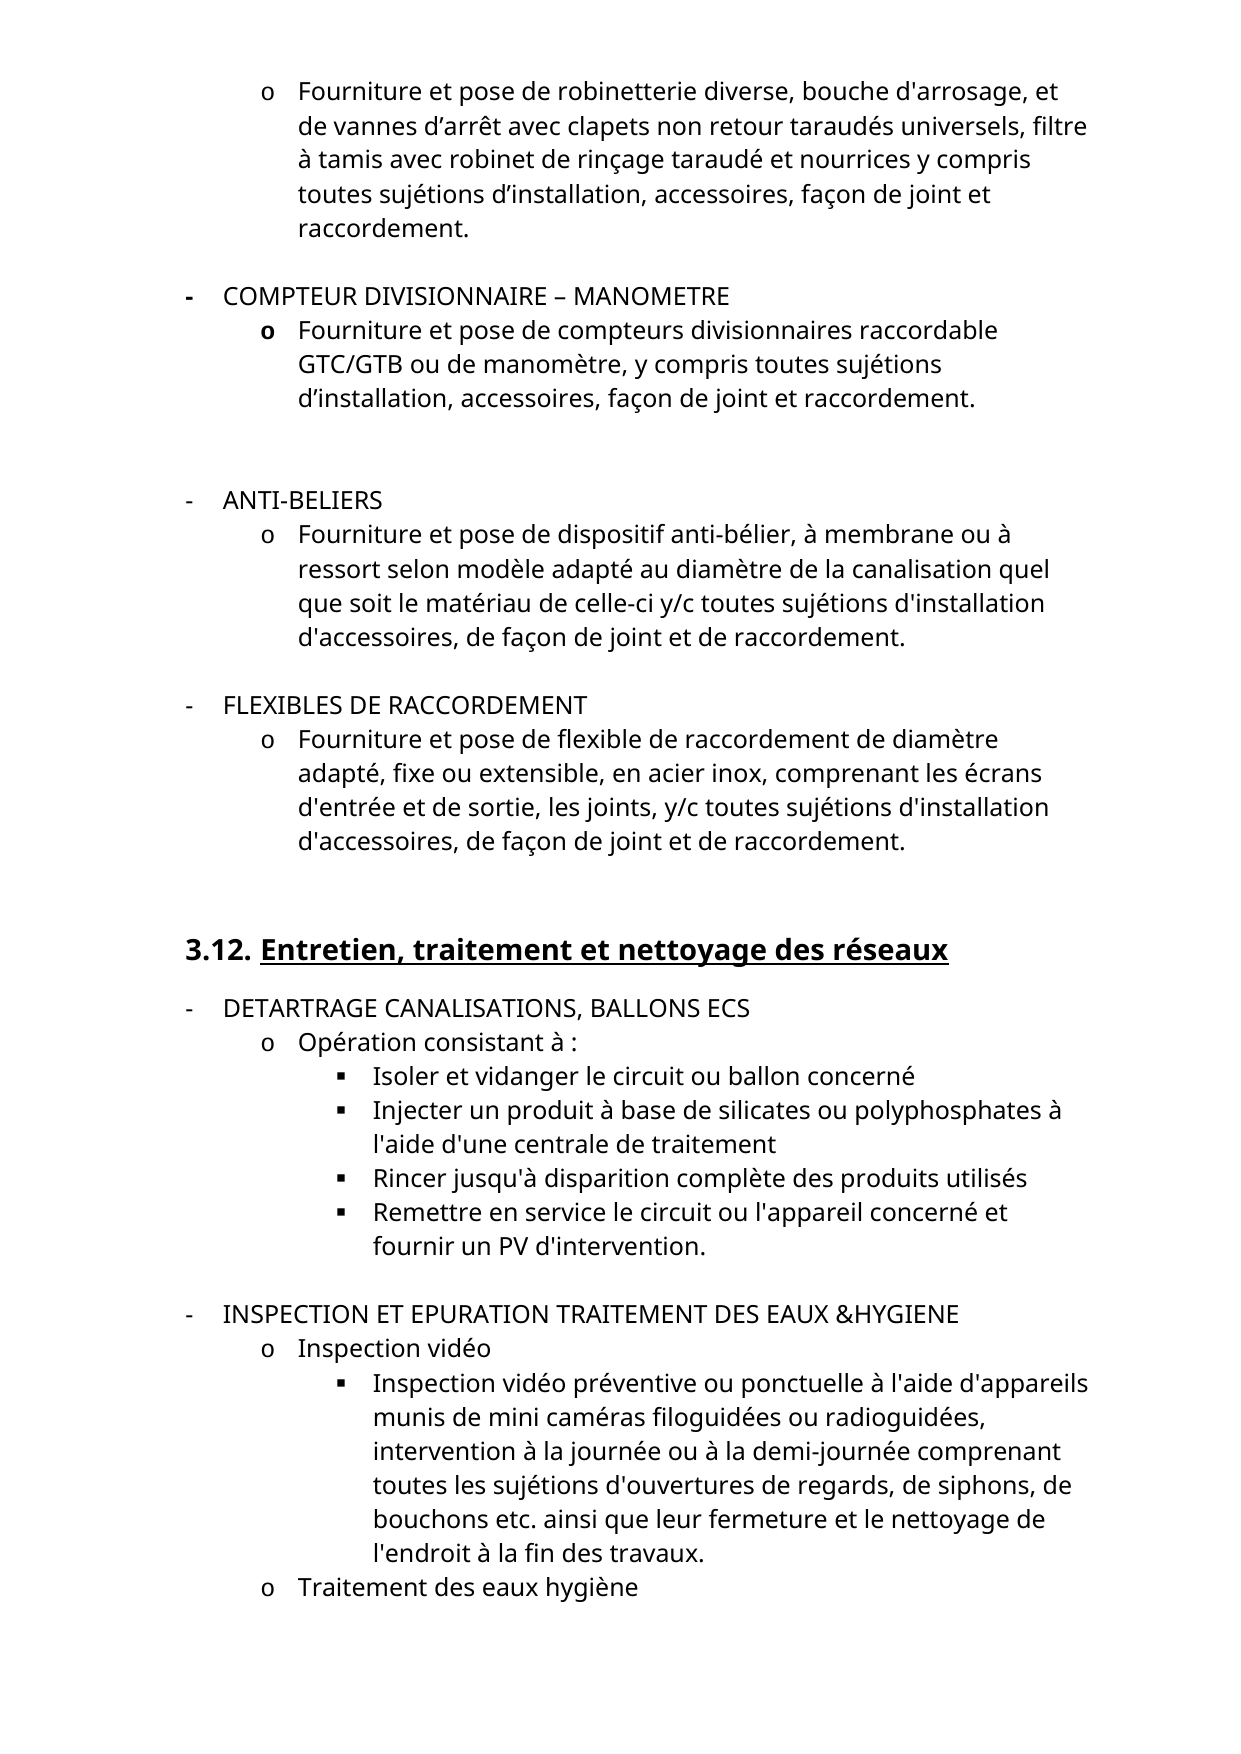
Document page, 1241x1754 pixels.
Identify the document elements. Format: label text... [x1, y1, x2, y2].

list Traitement des eaux hygiène [260, 1570, 1092, 1604]
list Rincer jusqu'à disparition complète des produits utilisés [335, 1161, 1092, 1195]
list INSPECTION ET EPURATION TRAITEMENT DES EAUX &HYGIENE [185, 1297, 1092, 1331]
list FLEXIBLES DE RACCORDEMENT [185, 688, 1092, 722]
subtitle Entretien, traitement et nettoyage des réseaux [185, 930, 1092, 969]
list COMPTEUR DIVISIONNAIRE – MANOMETRE [185, 278, 1092, 312]
list Fourniture et pose de dispositif anti-bélier, à membrane ou à ressort selon modèle adapté au diamètre de la canalisation quel que soit le matériau de celle-ci y/c toutes sujétions d'installation d'accessoires, de façon de joint et de raccordement. [260, 517, 1092, 653]
list Fourniture et pose de robinetterie diverse, bouche d'arrosage, et de vannes d’arrêt avec clapets non retour taraudés universels, filtre à tamis avec robinet de rinçage taraudé et nourrices y compris toutes sujétions d’installation, accessoires, façon de joint et raccordement. [260, 74, 1092, 244]
list ANTI-BELIERS [185, 483, 1092, 517]
list Fourniture et pose de flexible de raccordement de diamètre adapté, fixe ou extensible, en acier inox, comprenant les écrans d'entrée et de sortie, les joints, y/c toutes sujétions d'installation d'accessoires, de façon de joint et de raccordement. [260, 722, 1092, 858]
list Injecter un produit à base de silicates ou polyphosphates à l'aide d'une centrale de traitement [335, 1093, 1092, 1161]
list Fourniture et pose de compteurs divisionnaires raccordable GTC/GTB ou de manomètre, y compris toutes sujétions d’installation, accessoires, façon de joint et raccordement. [260, 312, 1092, 415]
list DETARTRAGE CANALISATIONS, BALLONS ECS [185, 990, 1092, 1024]
list Remettre en service le circuit ou l'appareil concerné et fournir un PV d'intervention. [335, 1195, 1092, 1263]
list Inspection vidéo préventive ou ponctuelle à l'aide d'appareils munis de mini caméras filoguidées ou radioguidées, intervention à la journée ou à la demi-journée comprenant toutes les sujétions d'ouvertures de regards, de siphons, de bouchons etc. ainsi que leur fermeture et le nettoyage de l'endroit à la fin des travaux. [335, 1365, 1092, 1570]
list Isoler et vidanger le circuit ou ballon concerné [335, 1058, 1092, 1093]
list Opération consistant à : [260, 1024, 1092, 1058]
list Inspection vidéo [260, 1331, 1092, 1365]
